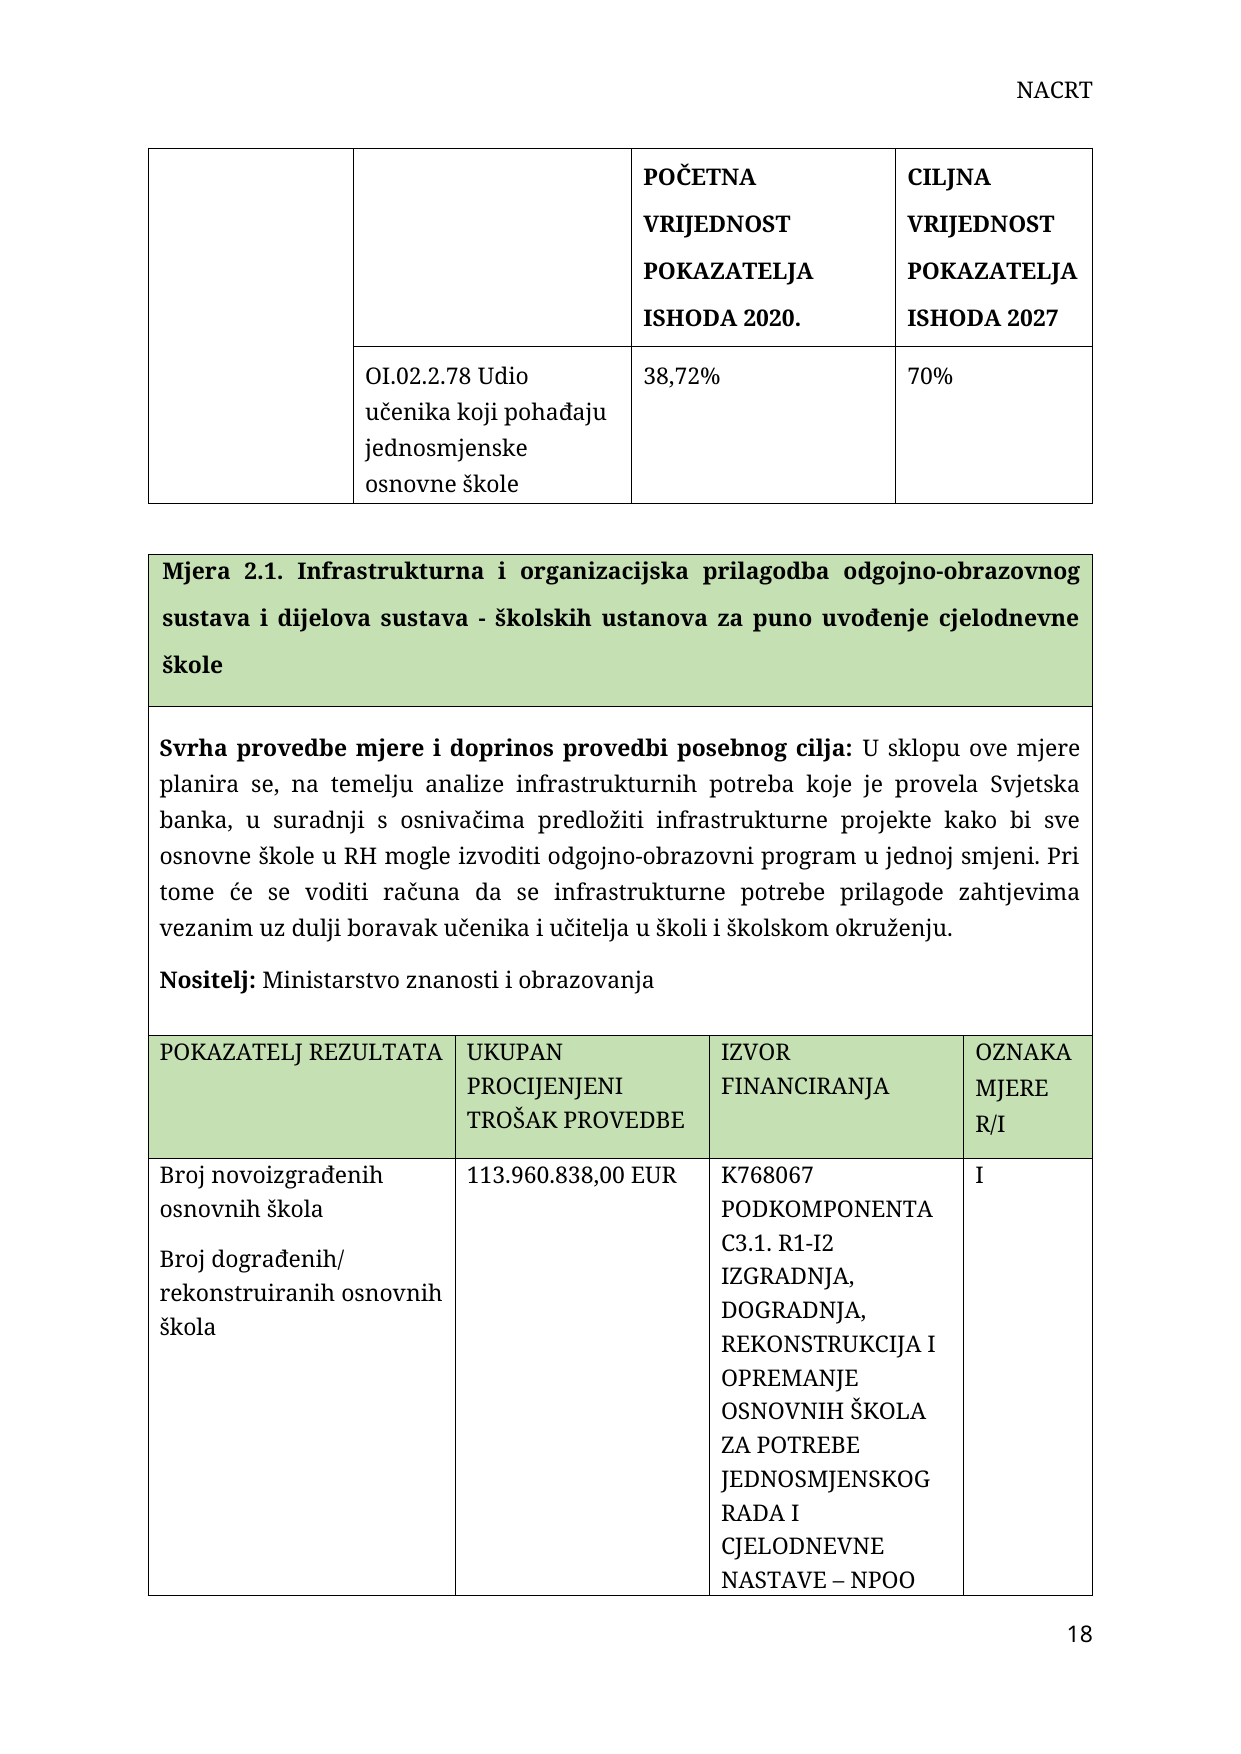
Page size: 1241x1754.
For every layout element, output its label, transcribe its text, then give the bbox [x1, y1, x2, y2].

table_cell 38,72% [632, 347, 895, 503]
table_cell UKUPAN PROCIJENJENI TROŠAK PROVEDBE [456, 1036, 709, 1158]
table_cell POČETNA VRIJEDNOST POKAZATELJA ISHODA 2020. [632, 149, 895, 346]
table_cell 70% [896, 347, 1092, 503]
table_cell CILJNA VRIJEDNOST POKAZATELJA ISHODA 2027 [896, 149, 1092, 346]
table_cell OI.02.2.78 Udio učenika koji pohađaju jednosmjenske osnovne škole [354, 347, 631, 503]
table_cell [710, 1159, 963, 1595]
table_cell [354, 149, 631, 346]
table_cell 113.960.838,00 EUR [456, 1159, 709, 1595]
table_cell IZVOR FINANCIRANJA [710, 1036, 963, 1158]
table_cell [149, 1159, 455, 1595]
table_cell Svrha provedbe mjere i doprinos provedbi posebnog cilja: U sklopu ove mjere planira se, na temelju analize infrastrukturnih potreba koje je provela Svjetska banka, u suradnji s osnivačima predložiti infrastrukturne projekte kako bi sve osnovne škole u RH mogle izvoditi odgojno-obrazovni program u jednoj smjeni. Pri tome će se voditi računa da se infrastrukturne potrebe prilagode zahtjevima vezanim uz dulji boravak učenika i učitelja u školi i školskom okruženju. Nositelj: Ministarstvo znanosti i obrazovanja [149, 707, 1092, 1035]
table_cell POKAZATELJ REZULTATA [149, 1036, 455, 1158]
table_header Mjera 2.1. Infrastrukturna i organizacijska prilagodba odgojno-obrazovnog sustava i dijelova sustava - školskih ustanova za puno uvođenje cjelodnevne škole [149, 555, 1092, 706]
table_cell OZNAKA MJERE R/I [964, 1036, 1092, 1158]
table_cell I [964, 1159, 1092, 1595]
